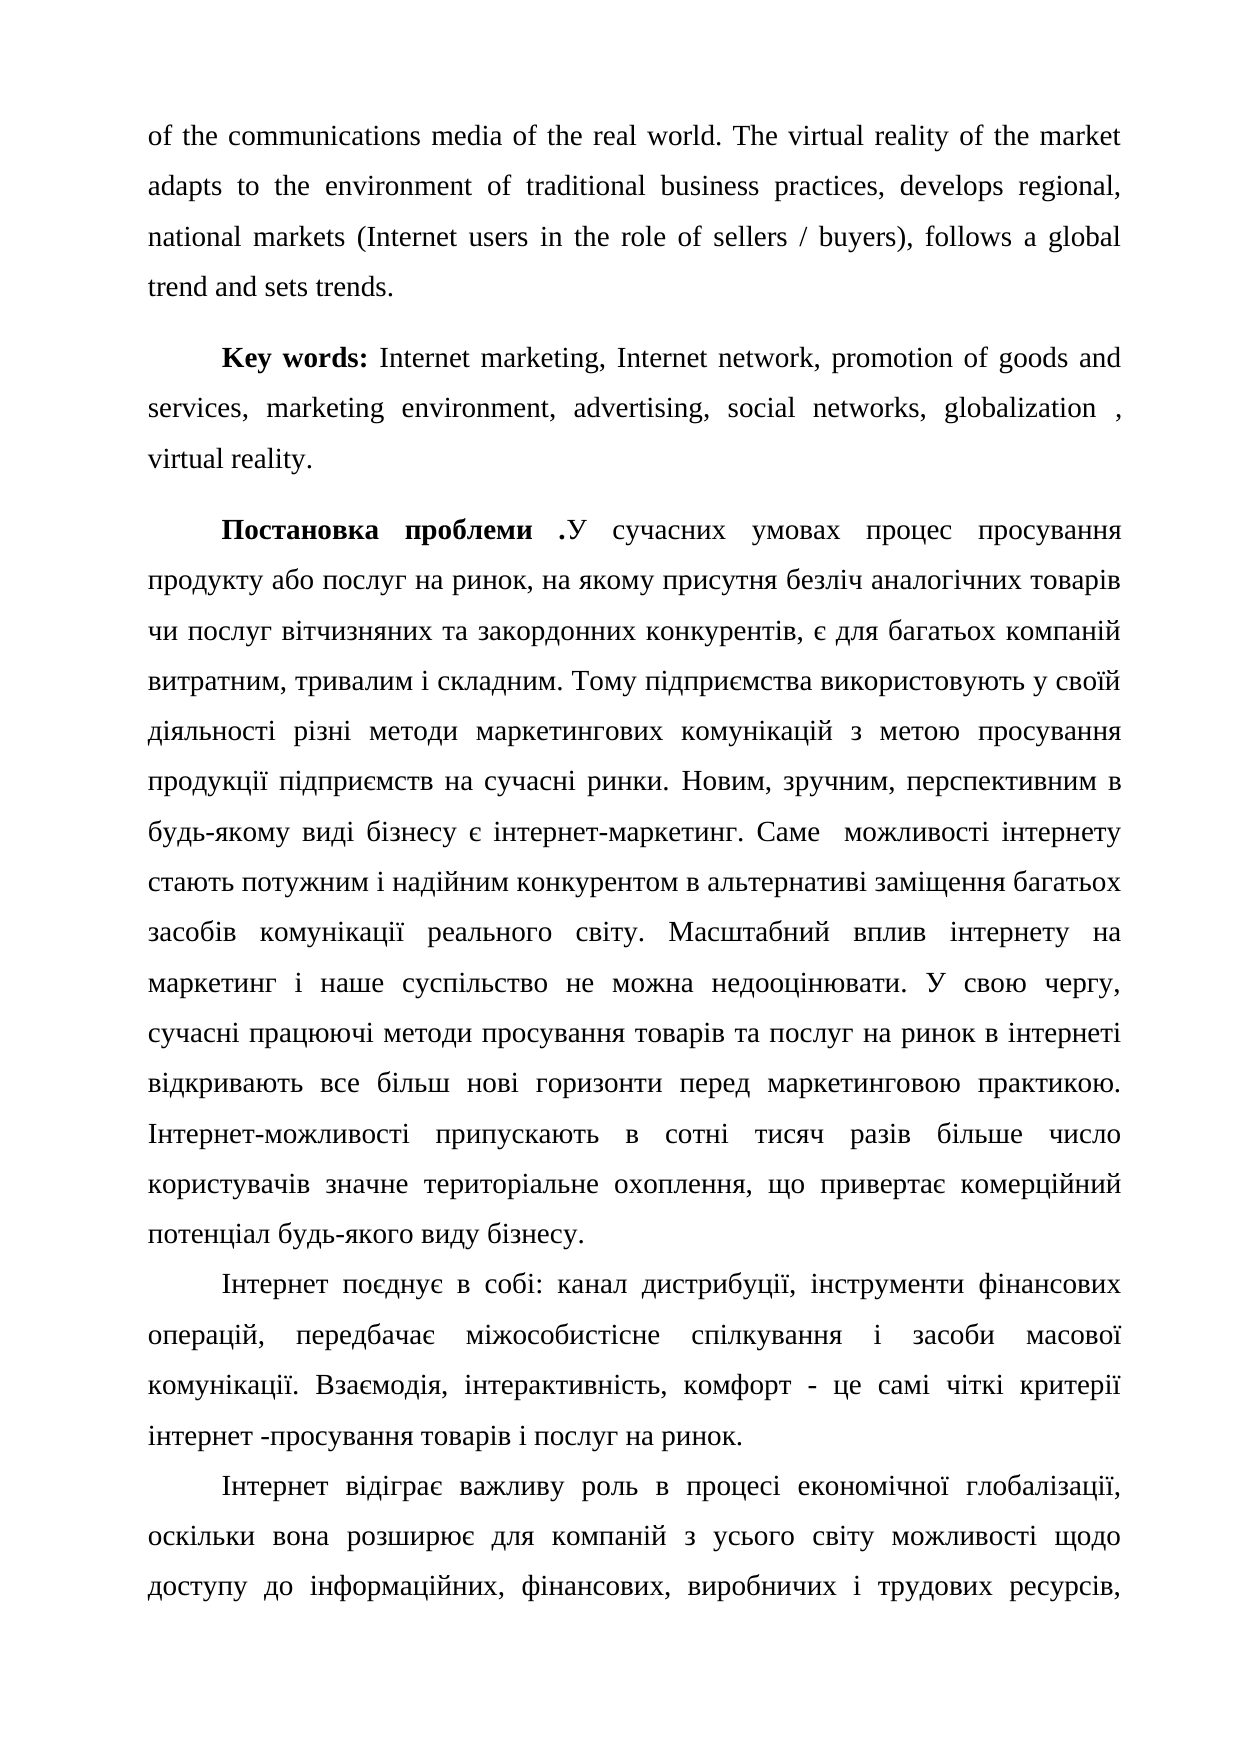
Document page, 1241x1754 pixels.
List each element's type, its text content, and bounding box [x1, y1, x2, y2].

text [148, 118, 1122, 303]
text Інтернет поєднує в собі: канал дистрибуції, інструменти фінансових операцій, передбачає міжособистісне спілкування і засоби масової комунікації. Взаємодія, інтерактивність, комфорт - це самі чіткі критерії інтернет -просування товарів і послуг на ринок. [148, 1267, 1122, 1451]
text Постановка проблеми .У сучасних умовах процес просування продукту або послуг на ринок, на якому присутня безліч аналогічних товарів чи послуг вітчизняних та закордонних конкурентів, є для багатьох компаній витратним, тривалим і складним. Тому підприємства використовують у своїй діяльності різні методи маркетингових комунікацій з метою просування продукції підприємств на сучасні ринки. Новим, зручним, перспективним в будь-якому виді бізнесу є інтернет-маркетинг. Саме можливості інтернету стають потужним і надійним конкурентом в альтернативі заміщення багатьох засобів комунікації реального світу. Масштабний вплив інтернету на маркетинг і наше суспільство не можна недооцінювати. У свою чергу, сучасні працюючі методи просування товарів та послуг на ринок в інтернеті відкривають все більш нові горизонти перед маркетинговою практикою. Інтернет-можливості припускають в сотні тисяч разів більше число користувачів значне територіальне охоплення, що привертає комерційний потенціал будь-якого виду бізнесу. [148, 512, 1122, 1250]
text Key words: Internet marketing, Internet network, promotion of goods and services, marketing environment, advertising, social networks, globalization , virtual reality. [148, 340, 1122, 474]
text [148, 1468, 1122, 1602]
